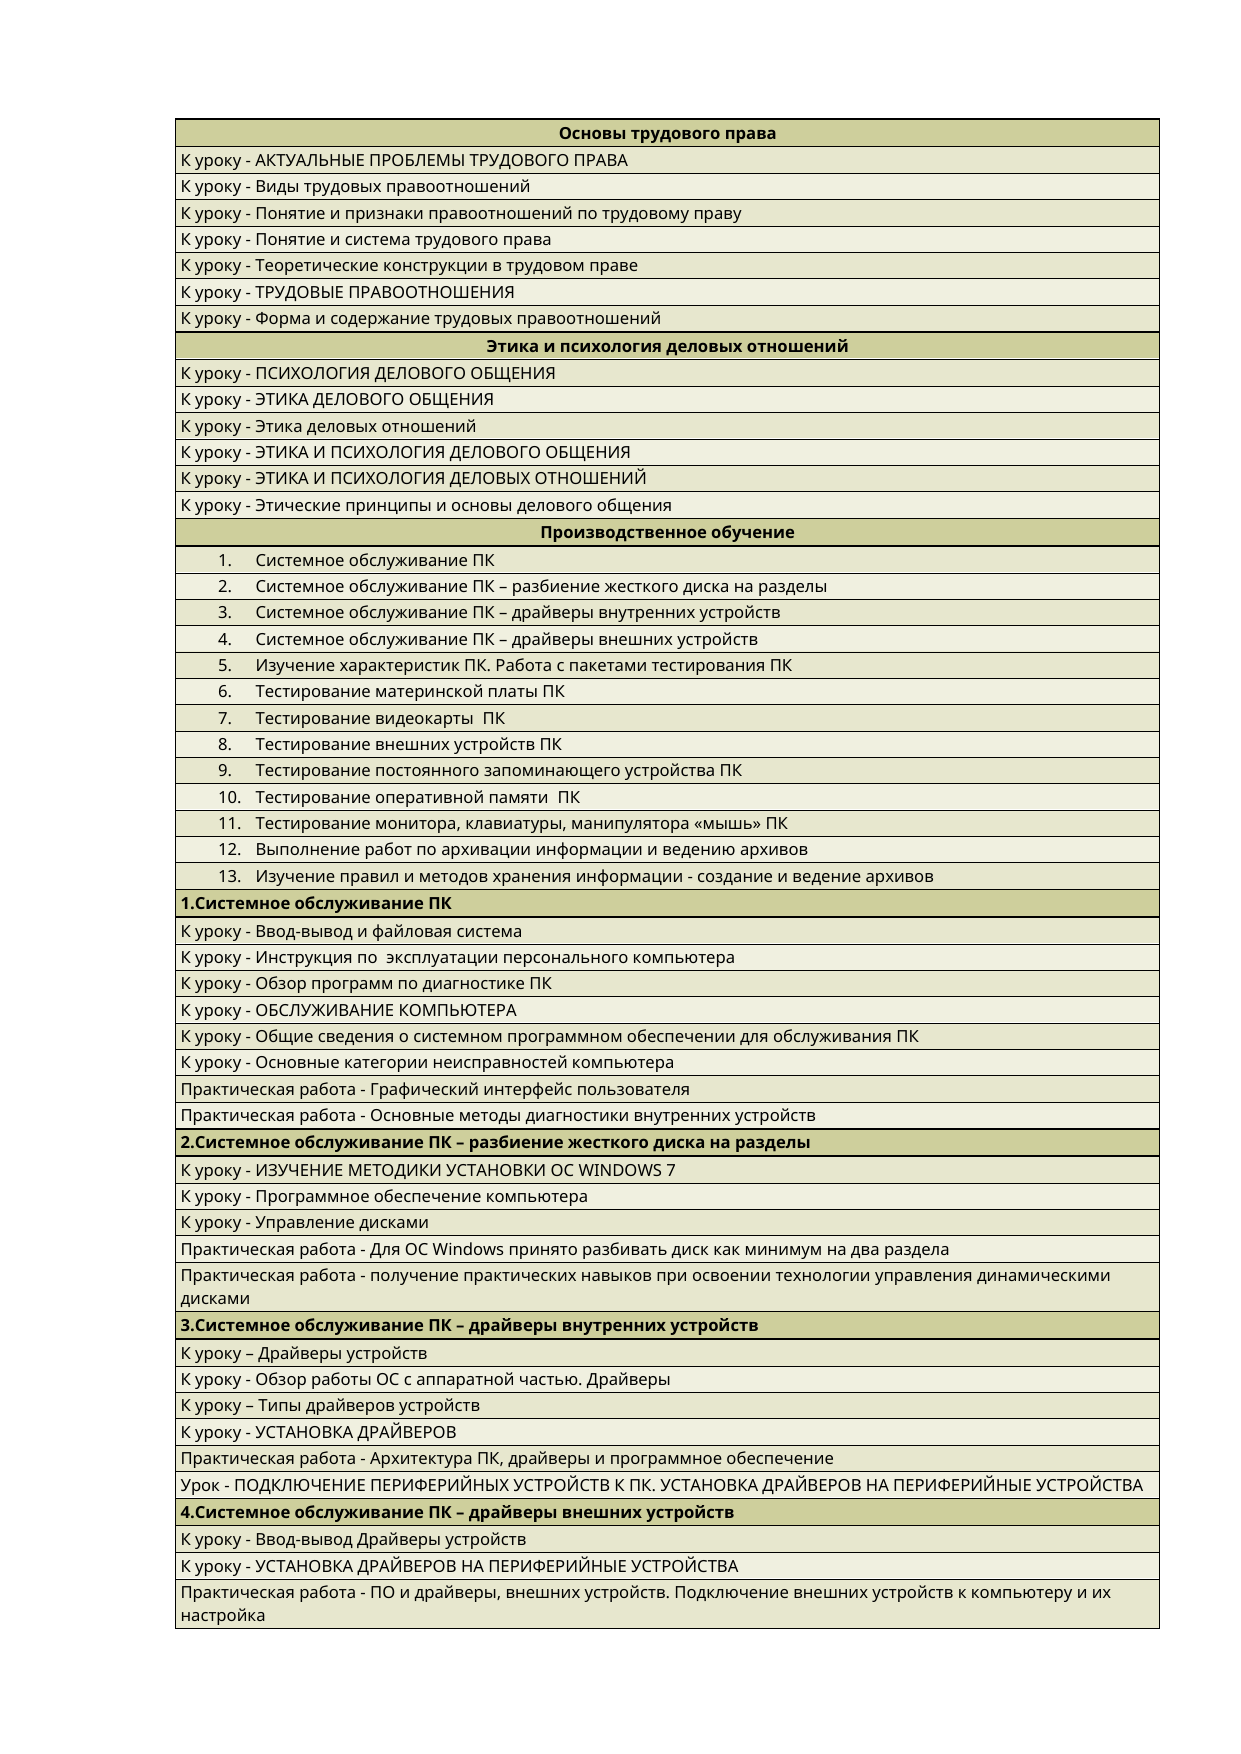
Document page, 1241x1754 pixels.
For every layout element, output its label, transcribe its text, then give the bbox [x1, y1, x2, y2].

table_cell К уроку - Ввод-вывод и файловая система [176, 918, 1159, 943]
table_cell 2.Системное обслуживание ПК – разбиение жесткого диска на разделы [176, 1130, 1159, 1155]
table_cell К уроку - Ввод-вывод Драйверы устройств [176, 1526, 1159, 1552]
table_cell К уроку - Обзор программ по диагностике ПК [176, 971, 1159, 996]
table_cell 4.Системное обслуживание ПК – драйверы внешних устройств [176, 1499, 1159, 1525]
table_cell Практическая работа - ПО и драйверы, внешних устройств. Подключение внешних устройств к компьютеру и их настройка [176, 1580, 1159, 1628]
table_cell К уроку - Форма и содержание трудовых правоотношений [176, 306, 1159, 331]
table_cell 3.Системное обслуживание ПК – драйверы внутренних устройств [176, 1312, 1159, 1338]
table_cell Практическая работа - Архитектура ПК, драйверы и программное обеспечение [176, 1446, 1159, 1471]
table_cell Изучение характеристик ПК. Работа с пакетами тестирования ПК [176, 653, 1159, 678]
table_cell К уроку - Общие сведения о системном программном обеспечении для обслуживания ПК [176, 1024, 1159, 1049]
table_cell Практическая работа - получение практических навыков при освоении технологии управления динамическими дисками [176, 1263, 1159, 1311]
table_cell К уроку - ИЗУЧЕНИЕ МЕТОДИКИ УСТАНОВКИ ОС WINDOWS 7 [176, 1157, 1159, 1183]
table_cell Тестирование внешних устройств ПК [176, 732, 1159, 757]
table_cell К уроку - Теоретические конструкции в трудовом праве [176, 253, 1159, 278]
table_cell К уроку - ПСИХОЛОГИЯ ДЕЛОВОГО ОБЩЕНИЯ [176, 360, 1159, 386]
table_cell К уроку - ЭТИКА И ПСИХОЛОГИЯ ДЕЛОВЫХ ОТНОШЕНИЙ [176, 466, 1159, 491]
table_cell 1.Системное обслуживание ПК [176, 890, 1159, 916]
table_cell К уроку - Управление дисками [176, 1210, 1159, 1235]
table_cell Тестирование видеокарты ПК [176, 705, 1159, 731]
table_cell Выполнение работ по архивации информации и ведению архивов [176, 837, 1159, 862]
table_cell Тестирование оперативной памяти ПК [176, 784, 1159, 809]
table_cell Системное обслуживание ПК – драйверы внешних устройств [176, 626, 1159, 651]
table_cell К уроку - Понятие и признаки правоотношений по трудовому праву [176, 200, 1159, 226]
table_cell К уроку - Программное обеспечение компьютера [176, 1184, 1159, 1209]
table_cell К уроку - УСТАНОВКА ДРАЙВЕРОВ [176, 1419, 1159, 1445]
table_cell К уроку - Понятие и система трудового права [176, 227, 1159, 252]
table_cell Системное обслуживание ПК – драйверы внутренних устройств [176, 600, 1159, 625]
table_cell Системное обслуживание ПК – разбиение жесткого диска на разделы [176, 574, 1159, 599]
table_cell Практическая работа - Основные методы диагностики внутренних устройств [176, 1103, 1159, 1128]
table_cell Урок - ПОДКЛЮЧЕНИЕ ПЕРИФЕРИЙНЫХ УСТРОЙСТВ К ПК. УСТАНОВКА ДРАЙВЕРОВ НА ПЕРИФЕРИЙНЫЕ УСТРОЙСТВА [176, 1472, 1159, 1497]
table_cell Тестирование материнской платы ПК [176, 679, 1159, 704]
table_cell Производственное обучение [176, 519, 1159, 545]
table_cell Практическая работа - Для ОС Windows принято разбивать диск как минимум на два раздела [176, 1236, 1159, 1262]
table_cell К уроку - АКТУАЛЬНЫЕ ПРОБЛЕМЫ ТРУДОВОГО ПРАВА [176, 147, 1159, 173]
table_cell К уроку - ЭТИКА И ПСИХОЛОГИЯ ДЕЛОВОГО ОБЩЕНИЯ [176, 440, 1159, 465]
table_cell К уроку - Основные категории неисправностей компьютера [176, 1050, 1159, 1075]
table_cell К уроку - УСТАНОВКА ДРАЙВЕРОВ НА ПЕРИФЕРИЙНЫЕ УСТРОЙСТВА [176, 1553, 1159, 1578]
table_cell Основы трудового права [176, 120, 1159, 146]
table_cell К уроку – Драйверы устройств [176, 1340, 1159, 1366]
table_cell К уроку - Виды трудовых правоотношений [176, 174, 1159, 199]
table_cell К уроку - ТРУДОВЫЕ ПРАВООТНОШЕНИЯ [176, 279, 1159, 305]
table_cell Тестирование постоянного запоминающего устройства ПК [176, 758, 1159, 783]
table_cell К уроку - ОБСЛУЖИВАНИЕ КОМПЬЮТЕРА [176, 997, 1159, 1022]
table_cell К уроку - Этика деловых отношений [176, 413, 1159, 438]
table_cell К уроку – Типы драйверов устройств [176, 1393, 1159, 1418]
table_cell Системное обслуживание ПК [176, 547, 1159, 572]
table_cell Изучение правил и методов хранения информации - создание и ведение архивов [176, 863, 1159, 889]
table_cell Этика и психология деловых отношений [176, 333, 1159, 358]
table_cell К уроку - ЭТИКА ДЕЛОВОГО ОБЩЕНИЯ [176, 387, 1159, 412]
table_cell Практическая работа - Графический интерфейс пользователя [176, 1076, 1159, 1102]
table_cell К уроку - Обзор работы ОС с аппаратной частью. Драйверы [176, 1367, 1159, 1392]
table_cell К уроку - Инструкция по эксплуатации персонального компьютера [176, 945, 1159, 970]
table_cell К уроку - Этические принципы и основы делового общения [176, 492, 1159, 518]
table_cell Тестирование монитора, клавиатуры, манипулятора «мышь» ПК [176, 811, 1159, 836]
